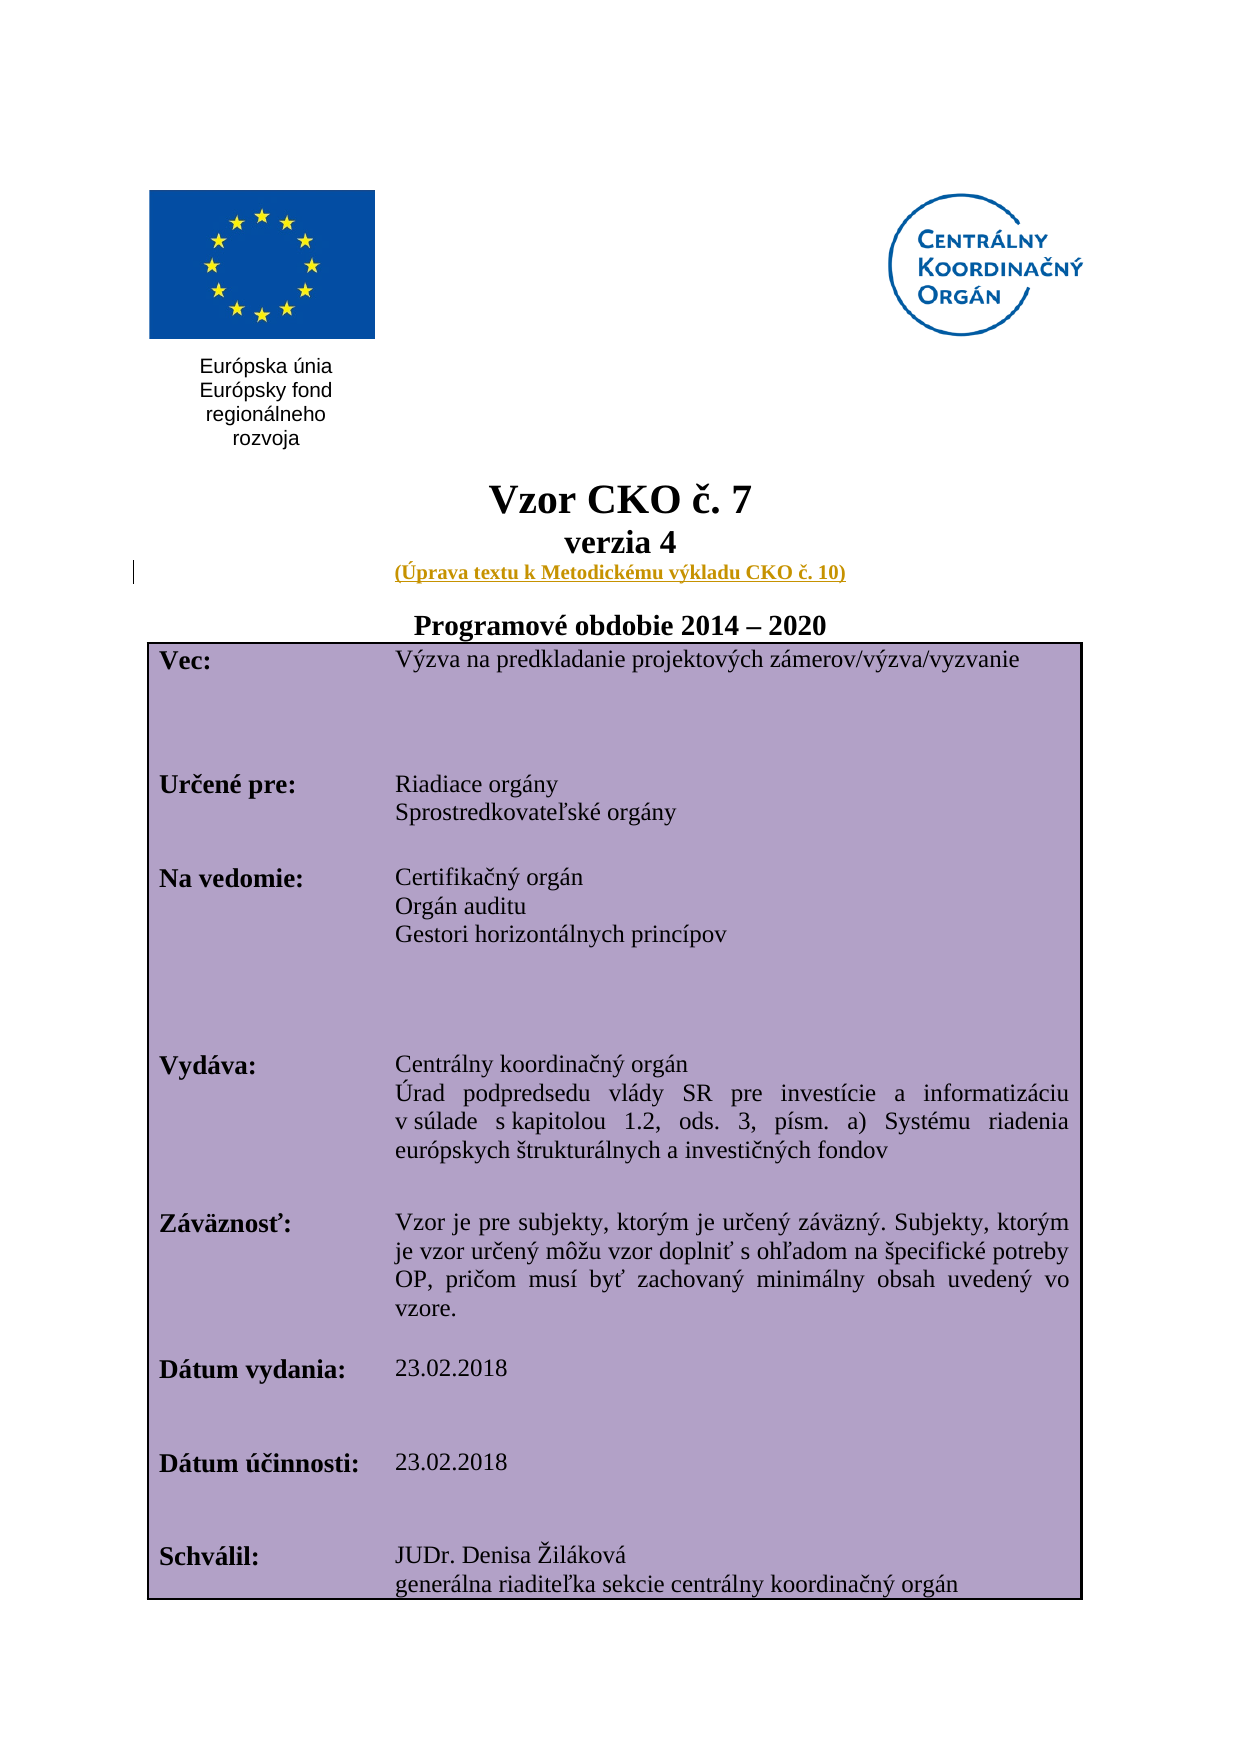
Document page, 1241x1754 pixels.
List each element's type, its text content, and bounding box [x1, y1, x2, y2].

table_cell [384, 1447, 1080, 1540]
text Európska únia [148, 354, 384, 378]
picture [884, 191, 1084, 335]
table_header Vec: [149, 644, 384, 769]
table_cell Schválil: [149, 1540, 384, 1598]
table_cell Dátum účinnosti: [149, 1447, 384, 1540]
table_cell Určené pre: [149, 769, 384, 862]
table_header Výzva na predkladanie projektových zámerov/výzva/vyzvanie [384, 644, 1080, 769]
text Vzor CKO č. [148, 474, 1093, 522]
table_cell [384, 1207, 1080, 1353]
text Európsky fond regionálneho [148, 378, 384, 426]
text Programové obdobie 2014 – 2020 [148, 608, 1093, 642]
text verzia [148, 522, 1093, 560]
table_cell [384, 1353, 1080, 1447]
table_cell Záväznosť: [149, 1207, 384, 1353]
table_cell Dátum vydania: [149, 1353, 384, 1447]
table_cell JUDr. Denisa Žiláková generálna riaditeľka sekcie centrálny koordinačný orgán [384, 1540, 1080, 1598]
table_cell Centrálny koordinačný orgán Úrad podpredsedu vlády SR pre investície a informatizáciu v súlade s kapitolou 1.2, ods. 3, písm. a) Systému riadenia európskych štrukturálnych a investičných fondov [384, 1049, 1080, 1207]
table_cell Na vedomie: [149, 862, 384, 1049]
table_cell Riadiace orgány Sprostredkovateľské orgány [384, 769, 1080, 862]
text rozvoja [148, 426, 384, 450]
table_cell Certifikačný orgán Orgán auditu Gestori horizontálnych princípov [384, 862, 1080, 1049]
table_cell Vydáva: [149, 1049, 384, 1207]
